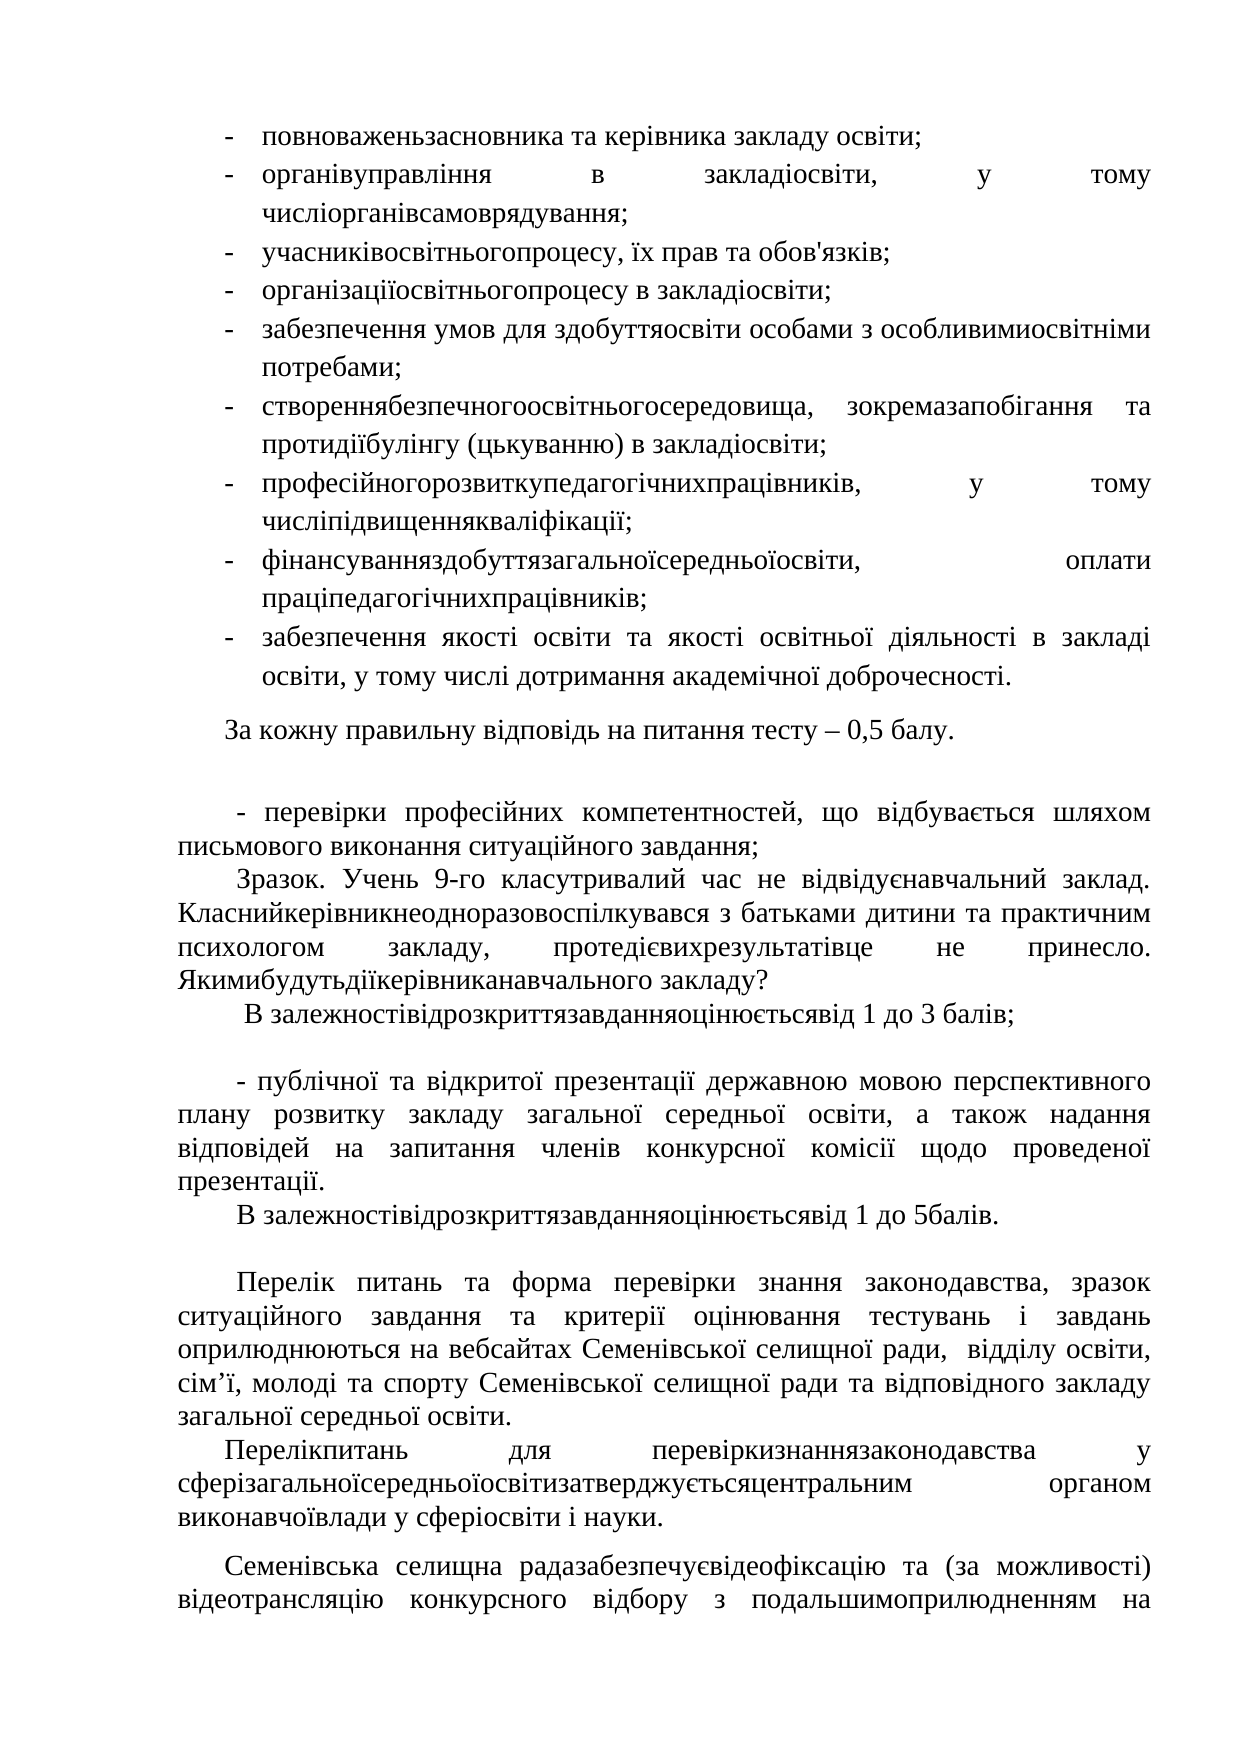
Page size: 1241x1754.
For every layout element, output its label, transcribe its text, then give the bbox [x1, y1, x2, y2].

text - публічної та відкритої презентації державною мовою перспективного плану розвитку закладу загальної середньої освіти, а також надання відповідей на запитання членів конкурсної комісії щодо проведеної презентації. [177, 1063, 1152, 1197]
list професійногорозвиткупедагогічнихпрацівників, у тому числіпідвищеннякваліфікації; [224, 465, 1152, 537]
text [177, 1548, 1152, 1615]
text За кожну правильну відповідь на питання тесту – 0,5 балу. [177, 712, 1152, 745]
list створеннябезпечногоосвітньогосередовища, зокремазапобігання та протидіїбулінгу (цькуванню) в закладіосвіти; [224, 388, 1152, 460]
list забезпечення умов для здобуттяосвіти особами з особливимиосвітніми потребами; [224, 311, 1152, 383]
list забезпечення якості освіти та якості освітньої діяльності в закладі освіти, у тому числі дотримання академічної доброчесності. [224, 619, 1152, 691]
text - перевірки професійних компетентностей, що відбувається шляхом письмового виконання ситуаційного завдання; [177, 794, 1152, 862]
text Перелік питань та форма перевірки знання законодавства, зразок ситуаційного завдання та критерії оцінювання тестувань і завдань оприлюднюються на вебсайтах Семенівської селищної ради, відділу освіти, сім’ї, молоді та спорту Семенівської селищної ради та відповідного закладу загальної середньої освіти. [177, 1264, 1152, 1432]
list повноваженьзасновника та керівника закладу освіти; [224, 118, 1152, 152]
list органівуправління в закладіосвіти, у тому числіорганівсамоврядування; [224, 157, 1152, 229]
text В залежностівідрозкриттязавданняоцінюєтьсявід 1 до 5балів. [177, 1197, 1152, 1231]
text Зразок. Учень 9-го класутривалий час не відвідуєнавчальний заклад. Класнийкерівникнеодноразовоспілкувався з батьками дитини та практичним психологом закладу, протедієвихрезультатівце не принесло. Якимибудутьдіїкерівниканавчального закладу? [177, 862, 1152, 996]
list організаціїосвітньогопроцесу в закладіосвіти; [224, 272, 1152, 306]
list учасниківосвітньогопроцесу, їх прав та обов'язків; [224, 234, 1152, 267]
list фінансуванняздобуттязагальноїсередньоїосвіти, оплати праціпедагогічнихпрацівників; [224, 542, 1152, 614]
text В залежностівідрозкриттязавданняоцінюєтьсявід 1 до 3 балів; [177, 996, 1152, 1029]
text Перелікпитань для перевіркизнаннязаконодавства у сферізагальноїсередньоїосвітизатверджуєтьсяцентральним органом виконавчоївлади у сферіосвіти і науки. [177, 1432, 1152, 1532]
